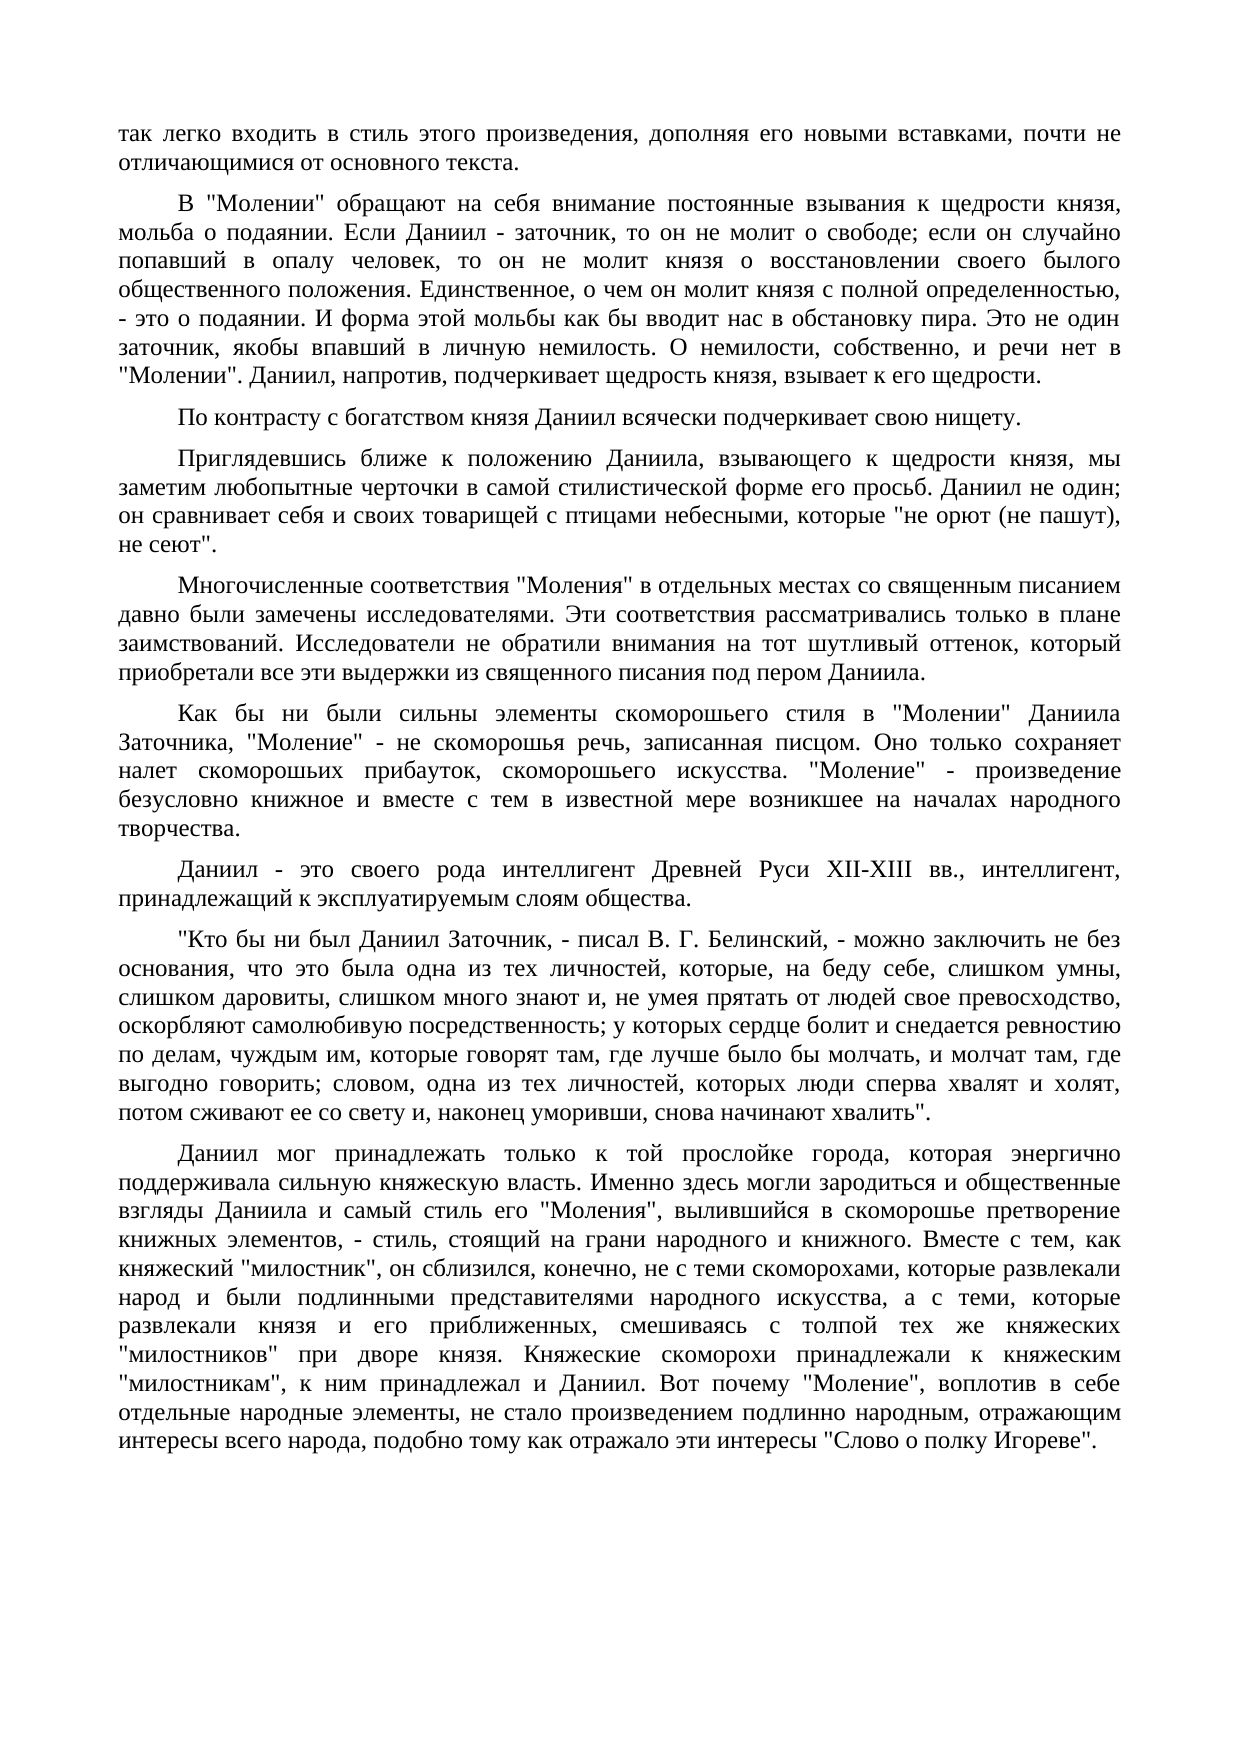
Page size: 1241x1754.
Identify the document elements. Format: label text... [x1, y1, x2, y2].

text Даниил мог принадлежать только к той прослойке города, которая энергично поддерживала сильную княжескую власть. Именно здесь могли зародиться и общественные взгляды Даниила и самый стиль его "Моления", вылившийся в скоморошье претворение книжных элементов, - стиль, стоящий на грани народного и книжного. Вместе с тем, как княжеский "милостник", он сблизился, конечно, не с теми скоморохами, которые развлекали народ и были подлинными представителями народного искусства, а с теми, которые развлекали князя и его приближенных, смешиваясь с толпой тех же княжеских "милостников" при дворе князя. Княжеские скоморохи принадлежали к княжеским "милостникам", к ним принадлежал и Даниил. Вот почему "Моление", воплотив в себе отдельные народные элементы, не стало произведением подлинно народным, отражающим интересы всего народа, подобно тому как отражало эти интересы "Слово о полку Игореве". [118, 1138, 1122, 1454]
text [118, 118, 1122, 176]
text "Кто бы ни был Даниил Заточник, - писал В. Г. Белинский, - можно заключить не без основания, что это была одна из тех личностей, которые, на беду себе, слишком умны, слишком даровиты, слишком много знают и, не умея прятать от людей свое превосходство, оскорбляют самолюбивую посредственность; у которых сердце болит и снедается ревностию по делам, чуждым им, которые говорят там, где лучше было бы молчать, и молчат там, где выгодно говорить; словом, одна из тех личностей, которых люди сперва хвалят и холят, потом сживают ее со свету и, наконец уморивши, снова начинают хвалить". [118, 924, 1122, 1126]
text По контрасту с богатством князя Даниил всячески подчеркивает свою нищету. [118, 402, 1122, 431]
text Многочисленные соответствия "Моления" в отдельных местах со священным писанием давно были замечены исследователями. Эти соответствия рассматривались только в плане заимствований. Исследователи не обратили внимания на тот шутливый оттенок, который приобретали все эти выдержки из священного писания под пером Даниила. [118, 571, 1122, 686]
text Приглядевшись ближе к положению Даниила, взывающего к щедрости князя, мы заметим любопытные черточки в самой стилистической форме его просьб. Даниил не один; он сравнивает себя и своих товарищей с птицами небесными, которые "не орют (не пашут), не сеют". [118, 443, 1122, 558]
text Как бы ни были сильны элементы скоморошьего стиля в "Молении" Даниила Заточника, "Моление" - не скоморошья речь, записанная писцом. Оно только сохраняет налет скоморошьих прибауток, скоморошьего искусства. "Моление" - произведение безусловно книжное и вместе с тем в известной мере возникшее на началах народного творчества. [118, 698, 1122, 842]
text Даниил - это своего рода интеллигент Древней Руси XII-XIII вв., интеллигент, принадлежащий к эксплуатируемым слоям общества. [118, 854, 1122, 912]
text В "Молении" обращают на себя внимание постоянные взывания к щедрости князя, мольба о подаянии. Если Даниил - заточник, то он не молит о свободе; если он случайно попавший в опалу человек, то он не молит князя о восстановлении своего былого общественного положения. Единственное, о чем он молит князя с полной определенностью, - это о подаянии. И форма этой мольбы как бы вводит нас в обстановку пира. Это не один заточник, якобы впавший в личную немилость. О немилости, собственно, и речи нет в "Молении". Даниил, напротив, подчеркивает щедрость князя, взывает к его щедрости. [118, 188, 1122, 389]
